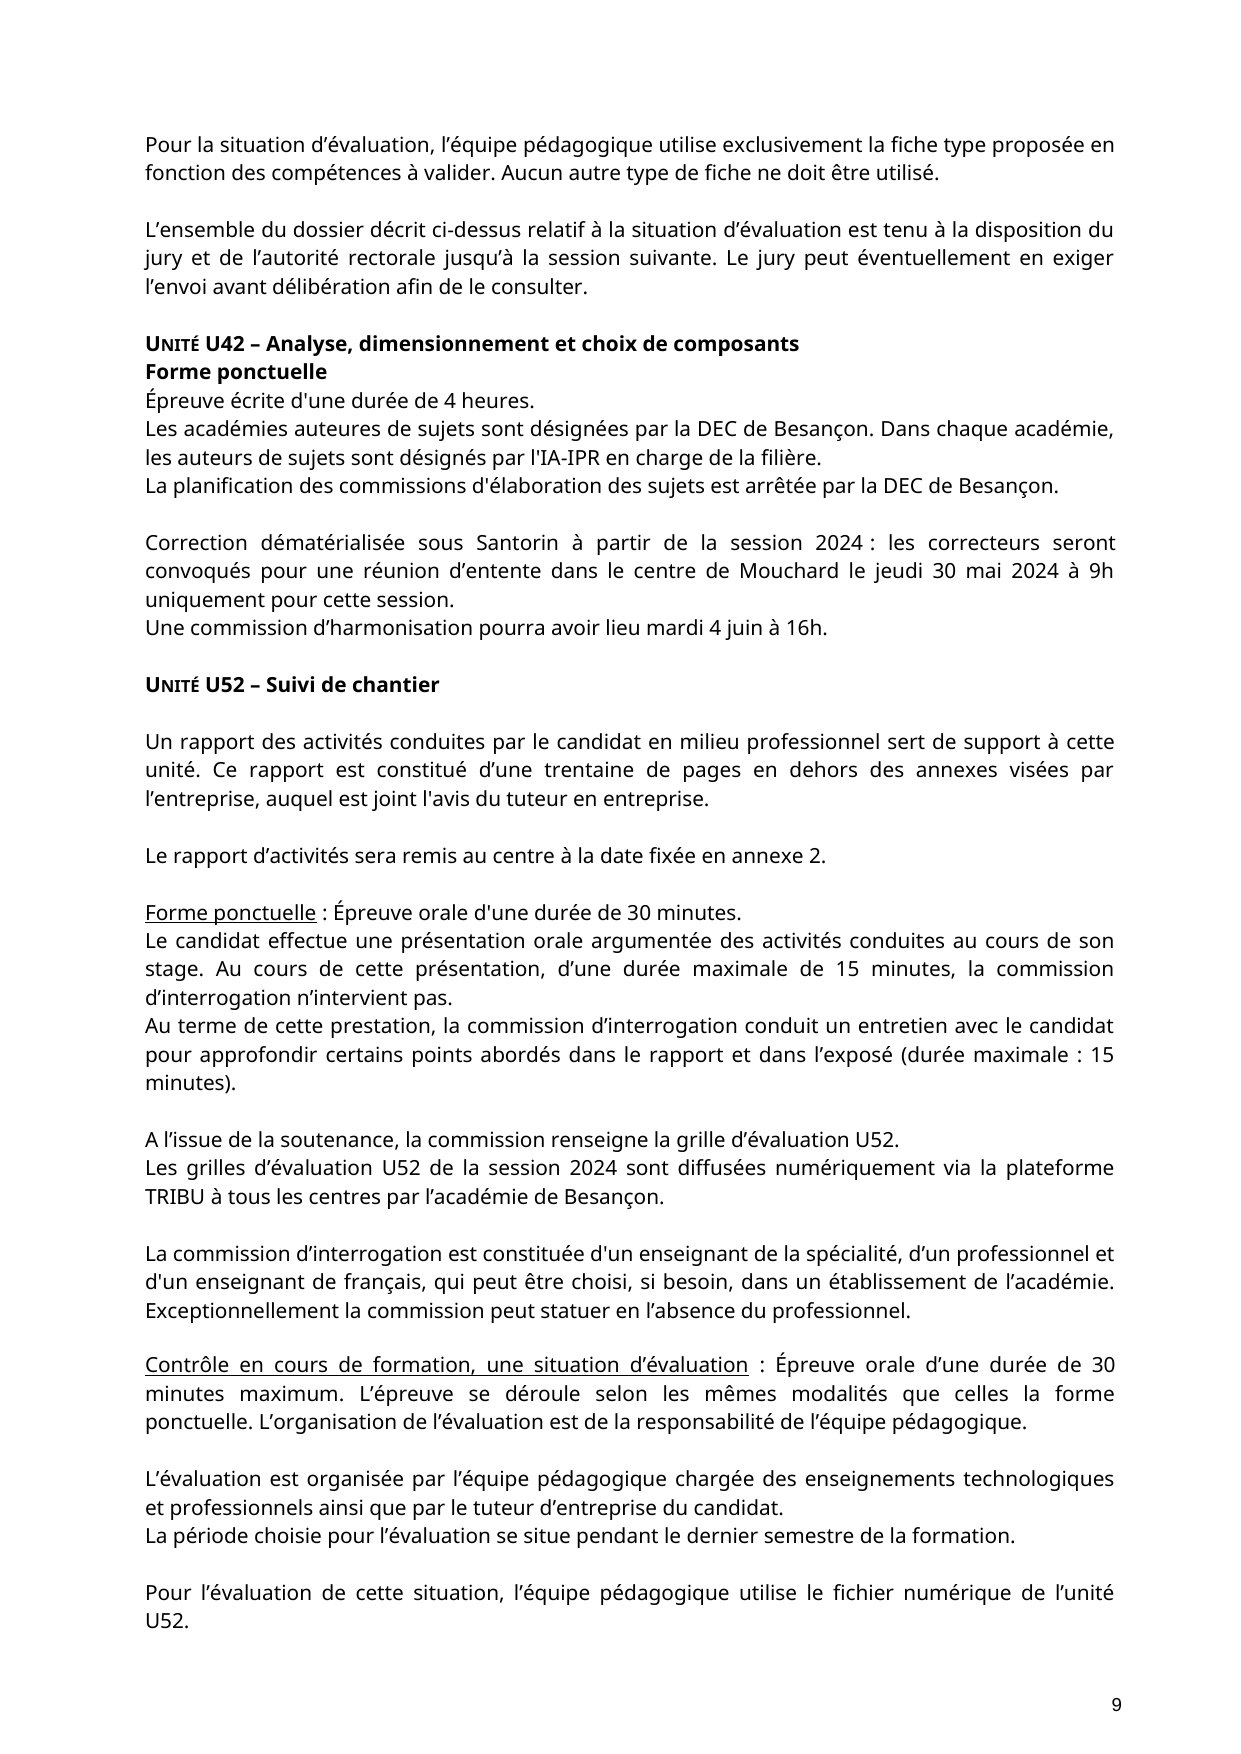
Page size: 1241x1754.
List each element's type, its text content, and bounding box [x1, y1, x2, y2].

text La commission d’interrogation est constituée d'un enseignant de la spécialité, d’un professionnel et d'un enseignant de français, qui peut être choisi, si besoin, dans un établissement de l’académie. Exceptionnellement la commission peut statuer en l’absence du professionnel. [145, 1239, 1116, 1324]
text Le candidat effectue une présentation orale argumentée des activités conduites au cours de son stage. Au cours de cette présentation, d’une durée maximale de 15 minutes, la commission d’interrogation n’intervient pas. [145, 926, 1116, 1011]
text La période choisie pour l’évaluation se situe pendant le dernier semestre de la formation. [145, 1521, 1116, 1549]
text A l’issue de la soutenance, la commission renseigne la grille d’évaluation U52. [145, 1125, 1116, 1153]
text L’ensemble du dossier décrit ci-dessus relatif à la situation d’évaluation est tenu à la disposition du jury et de l’autorité rectorale jusqu’à la session suivante. Le jury peut éventuellement en exiger l’envoi avant délibération afin de le consulter. [145, 215, 1116, 300]
text Les académies auteures de sujets sont désignées par la DEC de Besançon. Dans chaque académie, les auteurs de sujets sont désignés par l'IA-IPR en charge de la filière. [145, 414, 1116, 471]
text Forme ponctuelle [145, 357, 1116, 386]
text Contrôle en cours de formation, une situation d’évaluation : Épreuve orale d’une durée de 30 minutes maximum. L’épreuve se déroule selon les mêmes modalités que celles la forme ponctuelle. L’organisation de l’évaluation est de la responsabilité de l’équipe pédagogique. [145, 1351, 1116, 1436]
text Au terme de cette prestation, la commission d’interrogation conduit un entretien avec le candidat pour approfondir certains points abordés dans le rapport et dans l’exposé (durée maximale : 15 minutes). [145, 1011, 1116, 1097]
text Les grilles d’évaluation U52 de la session 2024 sont diffusées numériquement via la plateforme TRIBU à tous les centres par l’académie de Besançon. [145, 1153, 1116, 1210]
text Une commission d’harmonisation pourra avoir lieu mardi 4 juin à 16h. [145, 613, 1116, 642]
text L’évaluation est organisée par l’équipe pédagogique chargée des enseignements technologiques et professionnels ainsi que par le tuteur d’entreprise du candidat. [145, 1464, 1116, 1521]
text Unité U42 – Analyse, dimensionnement et choix de composants [145, 329, 1116, 357]
text Le rapport d’activités sera remis au centre à la date fixée en annexe 2. [145, 841, 1116, 869]
text Épreuve écrite d'une durée de 4 heures. [145, 386, 1116, 414]
text Correction dématérialisée sous Santorin à partir de la session 2024 : les correcteurs seront convoqués pour une réunion d’entente dans le centre de Mouchard le jeudi 30 mai 2024 à 9h uniquement pour cette session. [145, 528, 1116, 613]
text Pour l’évaluation de cette situation, l’équipe pédagogique utilise le fichier numérique de l’unité U52. [145, 1578, 1116, 1635]
text Pour la situation d’évaluation, l’équipe pédagogique utilise exclusivement la fiche type proposée en fonction des compétences à valider. Aucun autre type de fiche ne doit être utilisé. [145, 130, 1116, 187]
text Un rapport des activités conduites par le candidat en milieu professionnel sert de support à cette unité. Ce rapport est constitué d’une trentaine de pages en dehors des annexes visées par l’entreprise, auquel est joint l'avis du tuteur en entreprise. [145, 727, 1116, 812]
text Unité U52 – Suivi de chantier [145, 670, 1116, 698]
text Forme ponctuelle : Épreuve orale d'une durée de 30 minutes. [145, 898, 1116, 926]
text La planification des commissions d'élaboration des sujets est arrêtée par la DEC de Besançon. [145, 471, 1116, 499]
